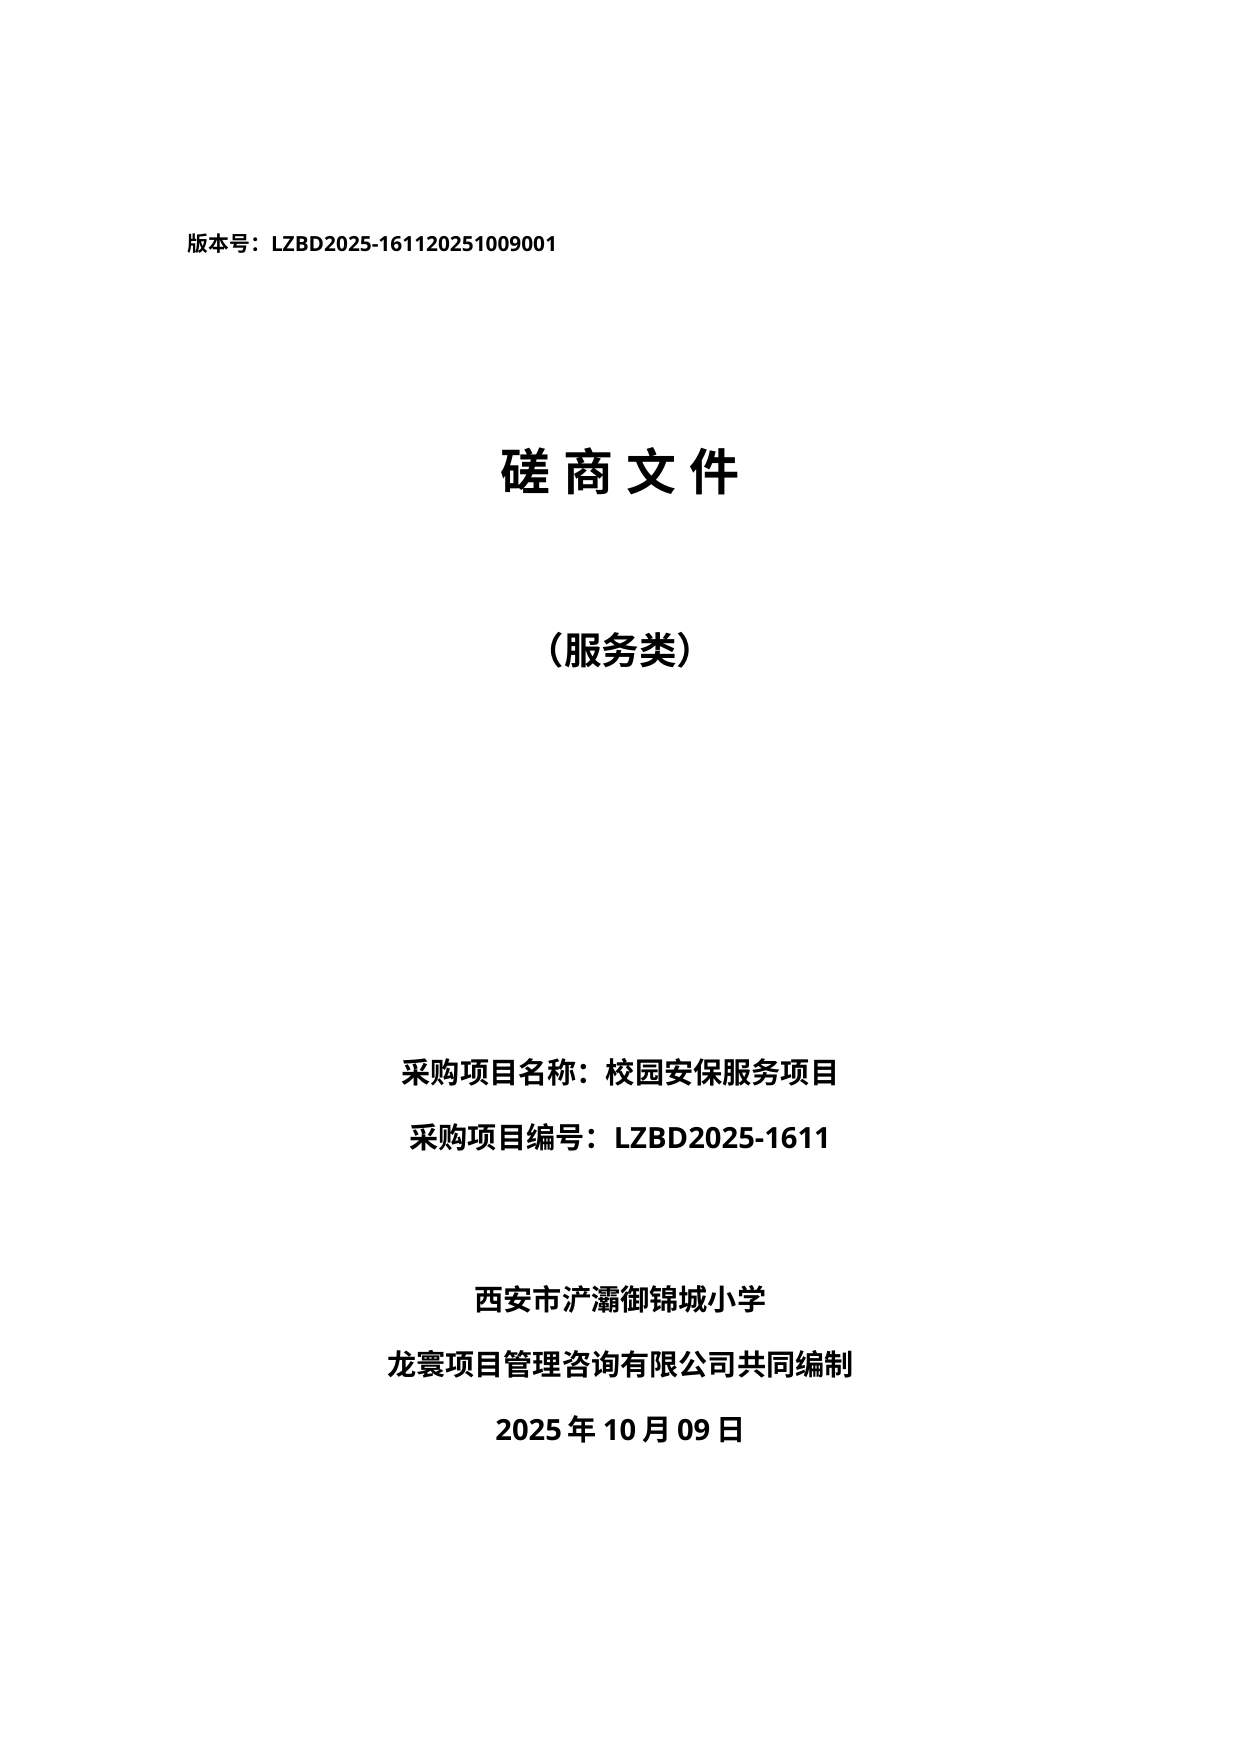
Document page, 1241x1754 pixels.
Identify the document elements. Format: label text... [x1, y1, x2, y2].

text 版本号：LZBD2025-161120251009001 [187, 227, 1053, 422]
text 采购项目编号：LZBD2025-1611 [187, 1104, 1053, 1267]
text 磋 商 文 件 [187, 422, 1053, 617]
text 西安市浐灞御锦城小学 [187, 1267, 1053, 1332]
text 采购项目名称：校园安保服务项目 [187, 1039, 1053, 1104]
text （服务类） [187, 617, 1053, 1039]
text 龙寰项目管理咨询有限公司共同编制 [187, 1332, 1053, 1397]
text 2025年10月09日 [187, 1397, 1053, 1462]
